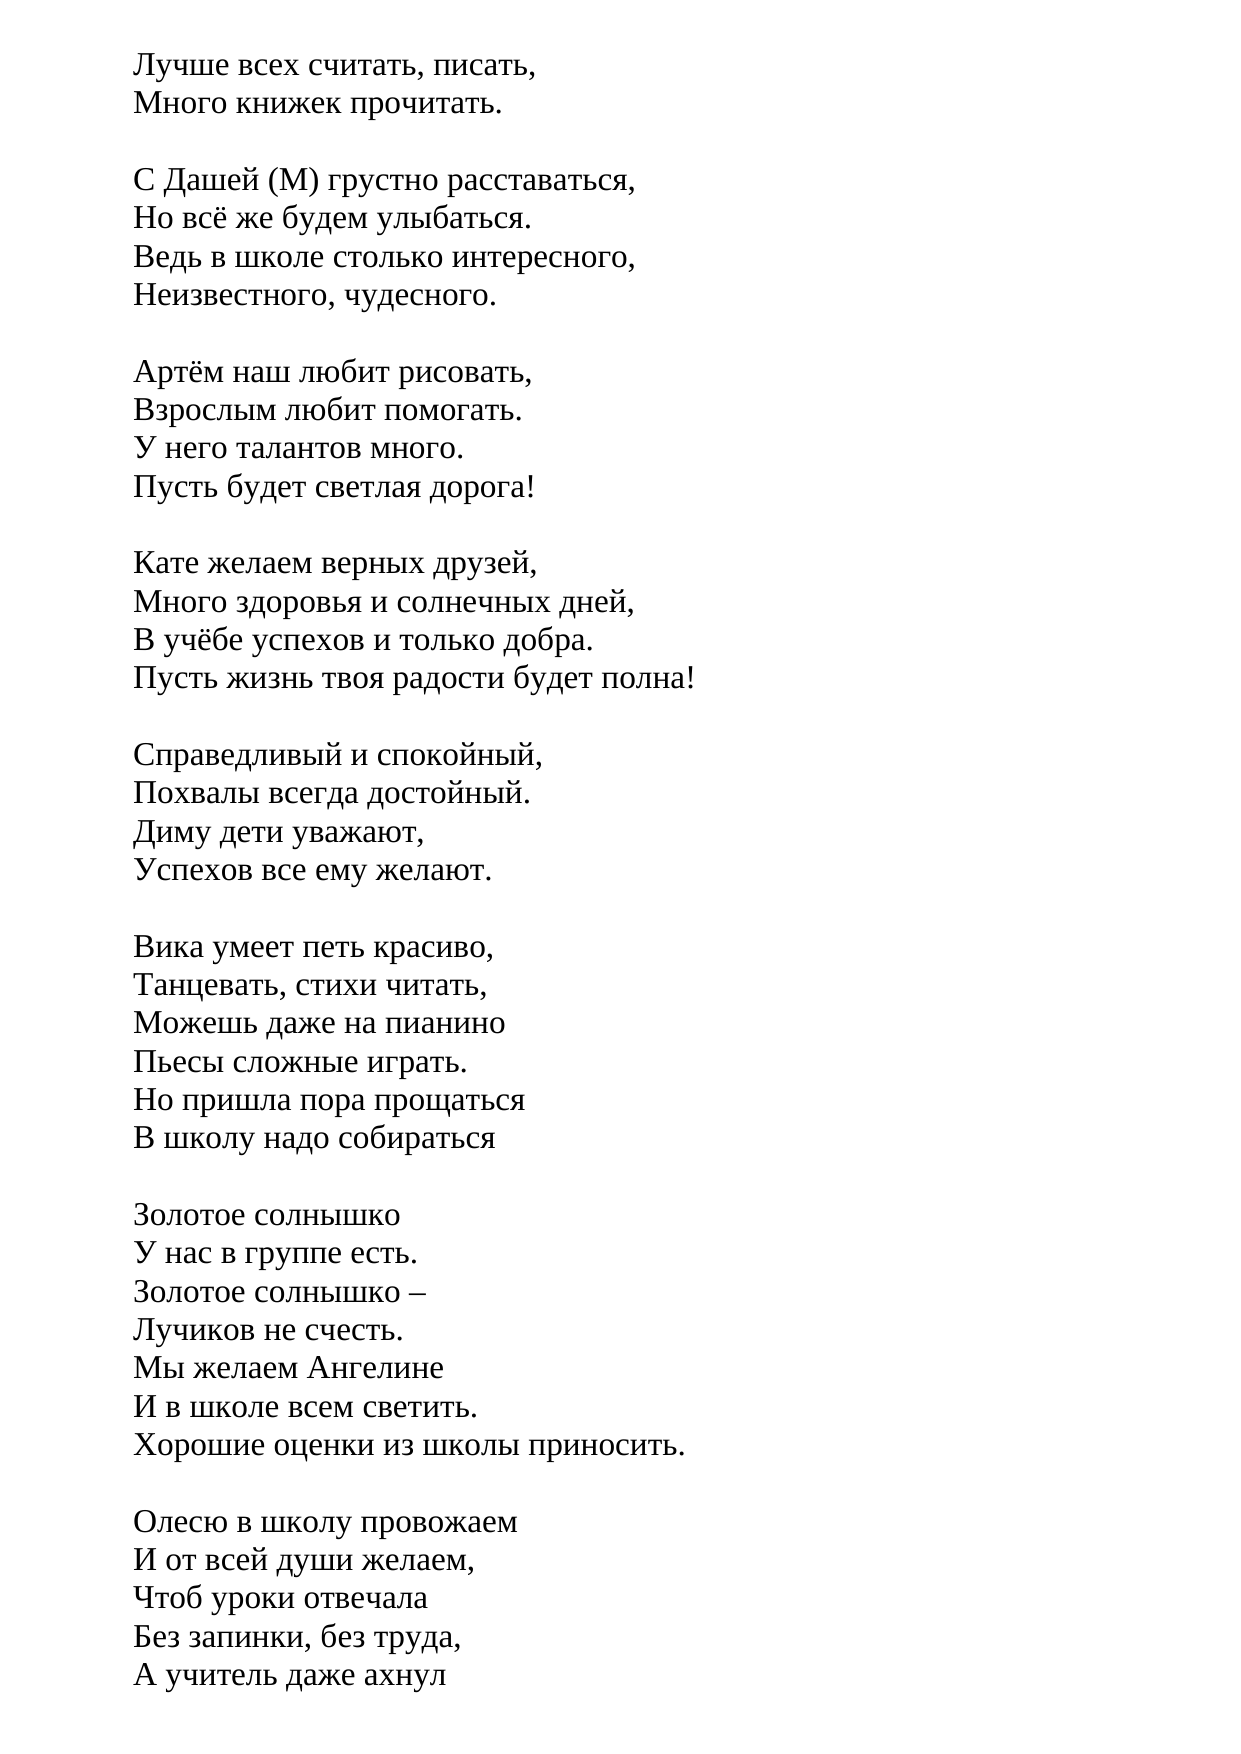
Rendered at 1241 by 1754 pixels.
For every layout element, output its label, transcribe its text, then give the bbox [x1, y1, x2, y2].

text Много книжек прочитать. [133, 83, 1152, 121]
text Хорошие оценки из школы приносить. [133, 1424, 1152, 1463]
text В учёбе успехов и только добра. [133, 619, 1152, 658]
text Лучше всех считать, писать, [133, 44, 1152, 83]
text Золотое солнышко – [133, 1271, 1152, 1309]
text Пусть жизнь твоя радости будет полна! [133, 658, 1152, 696]
text Золотое солнышко [133, 1194, 1152, 1233]
text У нас в группе есть. [133, 1233, 1152, 1271]
text Ведь в школе столько интересного, [133, 236, 1152, 274]
text Пусть будет светлая дорога! [133, 466, 1152, 504]
text Взрослым любит помогать. [133, 389, 1152, 428]
text Успехов все ему желают. [133, 849, 1152, 888]
text Лучиков не счесть. [133, 1309, 1152, 1348]
text Диму дети уважают, [133, 811, 1152, 849]
text С Дашей (М) грустно расставаться, [133, 159, 1152, 198]
text Много здоровья и солнечных дней, [133, 581, 1152, 619]
text Похвалы всегда достойный. [133, 773, 1152, 811]
text Танцевать, стихи читать, [133, 964, 1152, 1003]
text Но пришла пора прощаться [133, 1079, 1152, 1118]
text Чтоб уроки отвечала [133, 1578, 1152, 1616]
text Олесю в школу провожаем [133, 1501, 1152, 1539]
text Без запинки, без труда, [133, 1616, 1152, 1654]
text И от всей души желаем, [133, 1539, 1152, 1578]
text Вика умеет петь красиво, [133, 926, 1152, 964]
text Можешь даже на пианино [133, 1003, 1152, 1041]
text Артём наш любит рисовать, [133, 351, 1152, 389]
text Кате желаем верных друзей, [133, 543, 1152, 581]
text Справедливый и спокойный, [133, 734, 1152, 773]
text Но всё же будем улыбаться. [133, 198, 1152, 236]
text И в школе всем светить. [133, 1386, 1152, 1424]
text Мы желаем Ангелине [133, 1348, 1152, 1386]
text А учитель даже ахнул [133, 1654, 1152, 1693]
text В школу надо собираться [133, 1118, 1152, 1156]
text Неизвестного, чудесного. [133, 274, 1152, 313]
text У него талантов много. [133, 428, 1152, 466]
text Пьесы сложные играть. [133, 1041, 1152, 1079]
